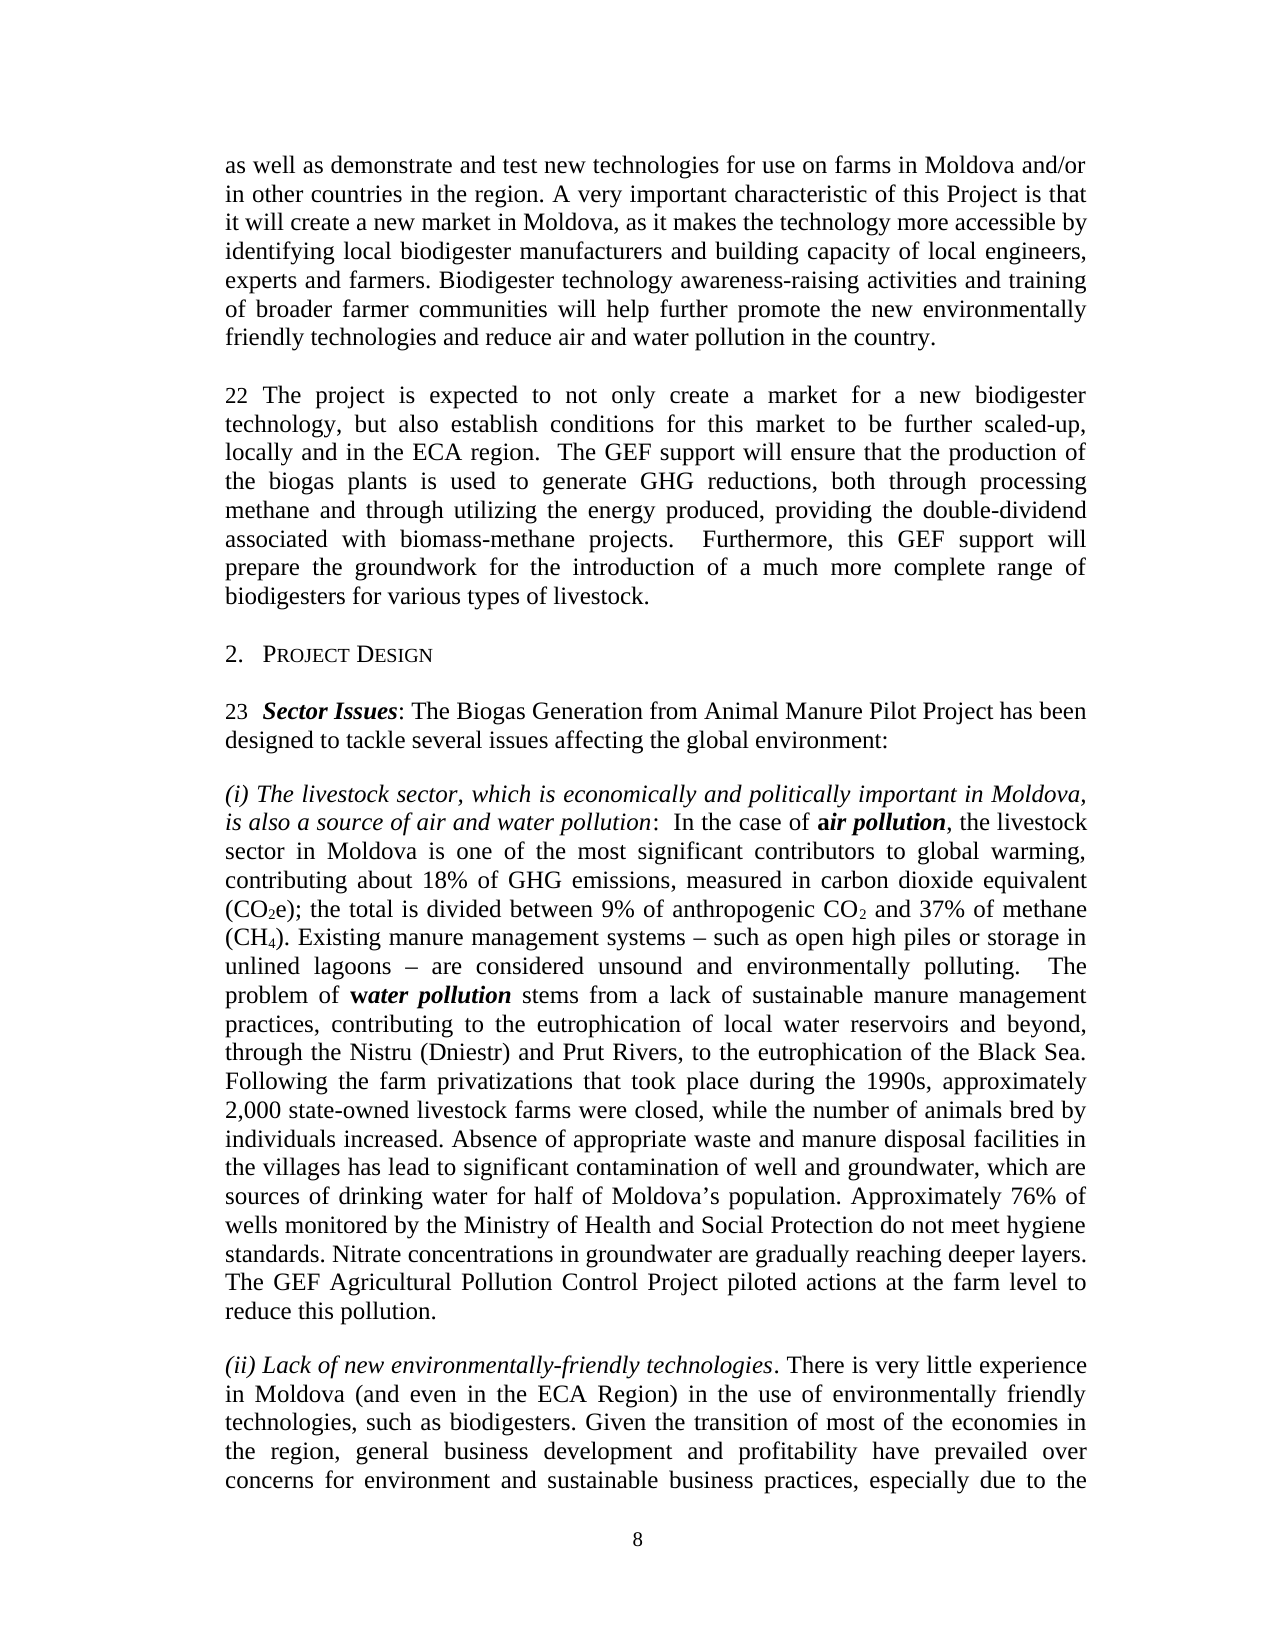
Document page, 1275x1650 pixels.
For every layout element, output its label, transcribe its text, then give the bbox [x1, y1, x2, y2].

text Sector Issues: The Biogas Generation from Animal Manure Pilot Project has been designed to tackle several issues affecting the global environment: [225, 696, 1087, 754]
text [225, 1350, 1087, 1494]
list Project Design [225, 639, 1087, 667]
text The project is expected to not only create a market for a new biodigester technology, but also establish conditions for this market to be further scaled-up, locally and in the ECA region. The GEF support will ensure that the production of the biogas plants is used to generate GHG reductions, both through processing methane and through utilizing the energy produced, providing the double-dividend associated with biomass-methane projects. Furthermore, this GEF support will prepare the groundwork for the introduction of a much more complete range of biodigesters for various types of livestock. [225, 380, 1087, 610]
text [225, 150, 1087, 351]
text (i) The livestock sector, which is economically and politically important in Moldova, is also a source of air and water pollution: In the case of air pollution, the livestock sector in Moldova is one of the most significant contributors to global warming, contributing about 18% of GHG emissions, measured in carbon dioxide equivalent (CO2e); the total is divided between 9% of anthropogenic CO2 and 37% of methane (CH4). Existing manure management systems – such as open high piles or storage in unlined lagoons – are considered unsound and environmentally polluting. The problem of water pollution stems from a lack of sustainable manure management practices, contributing to the eutrophication of local water reservoirs and beyond, through the Nistru (Dniestr) and Prut Rivers, to the eutrophication of the Black Sea. Following the farm privatizations that took place during the 1990s, approximately 2,000 state-owned livestock farms were closed, while the number of animals bred by individuals increased. Absence of appropriate waste and manure disposal facilities in the villages has lead to significant contamination of well and groundwater, which are sources of drinking water for half of Moldova’s population. Approximately 76% of wells monitored by the Ministry of Health and Social Protection do not meet hygiene standards. Nitrate concentrations in groundwater are gradually reaching deeper layers. The GEF Agricultural Pollution Control Project piloted actions at the farm level to reduce this pollution. [225, 779, 1087, 1325]
